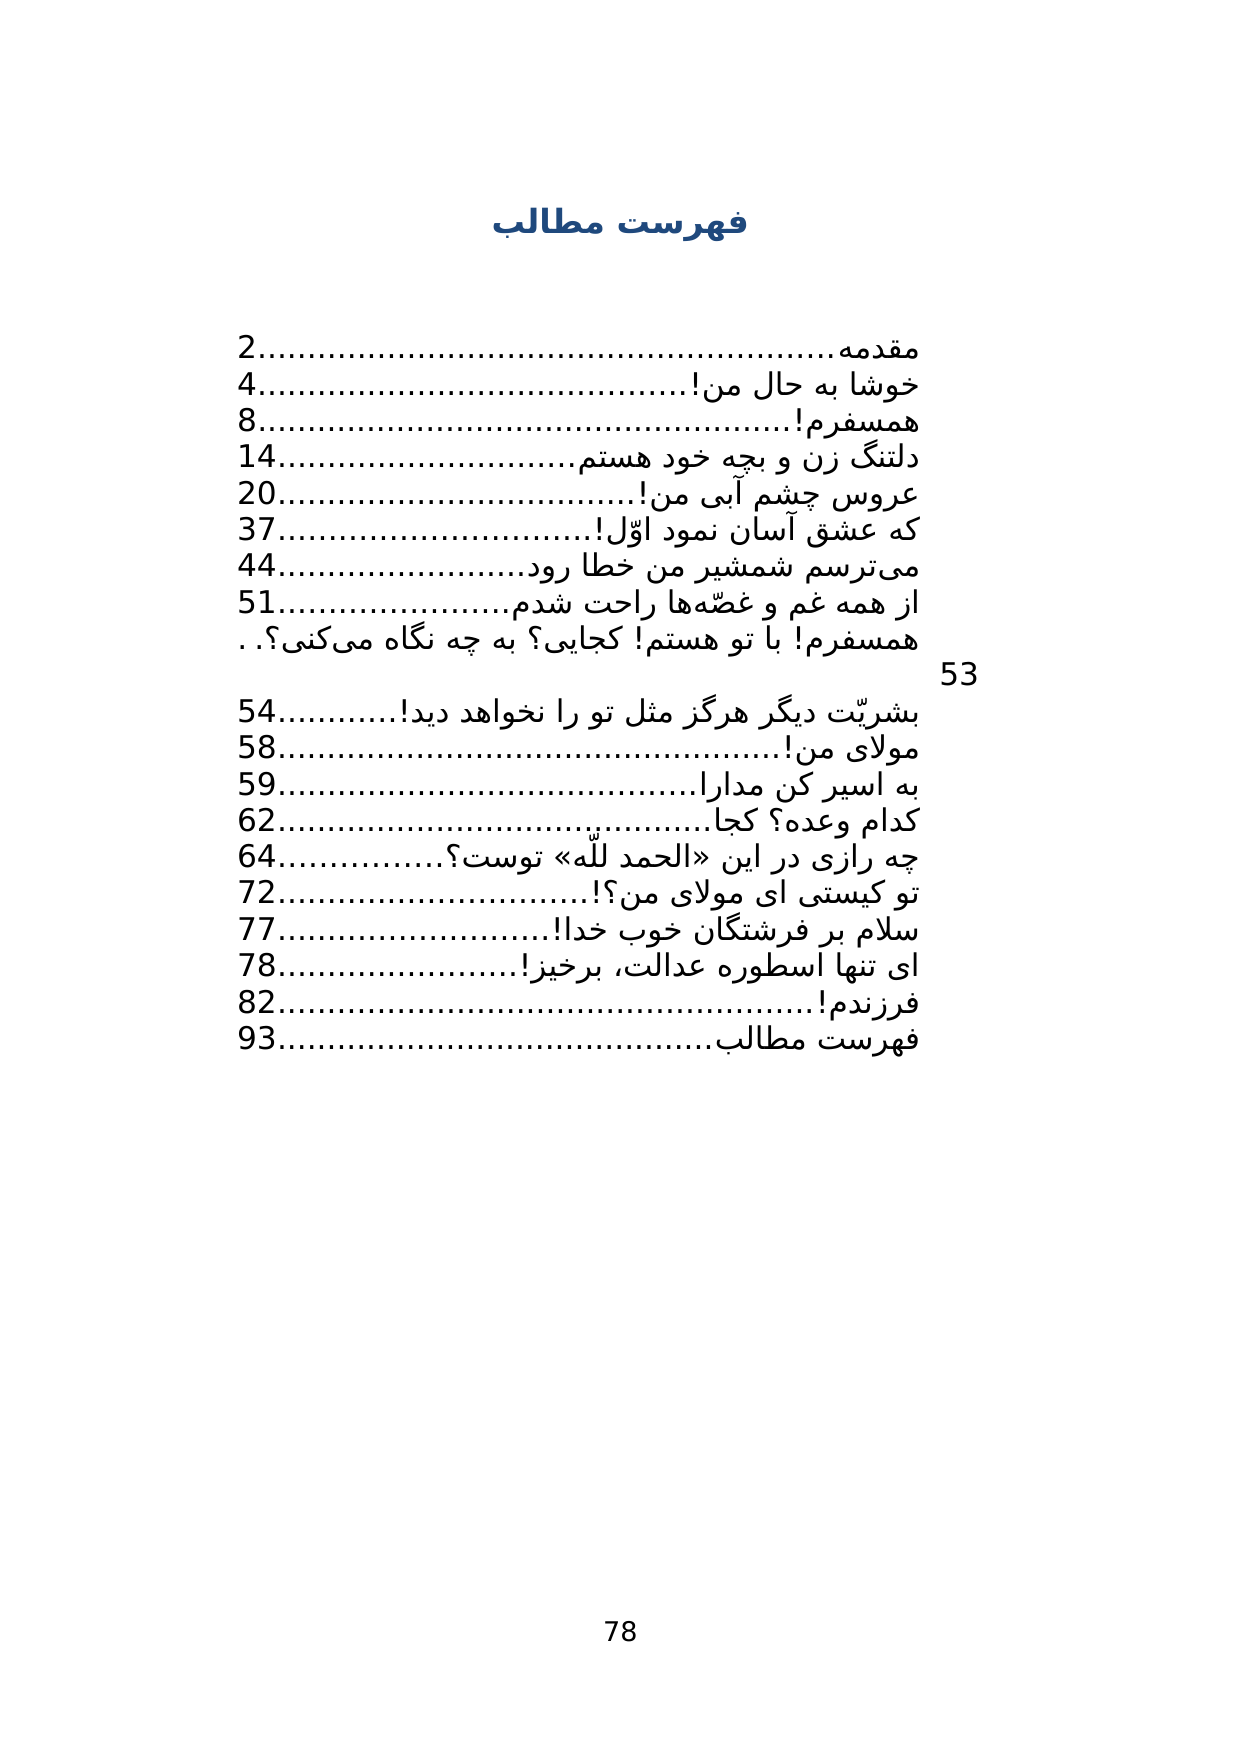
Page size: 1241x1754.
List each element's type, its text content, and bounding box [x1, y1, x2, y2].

subtitle فهرست مطالب [236, 202, 1004, 241]
